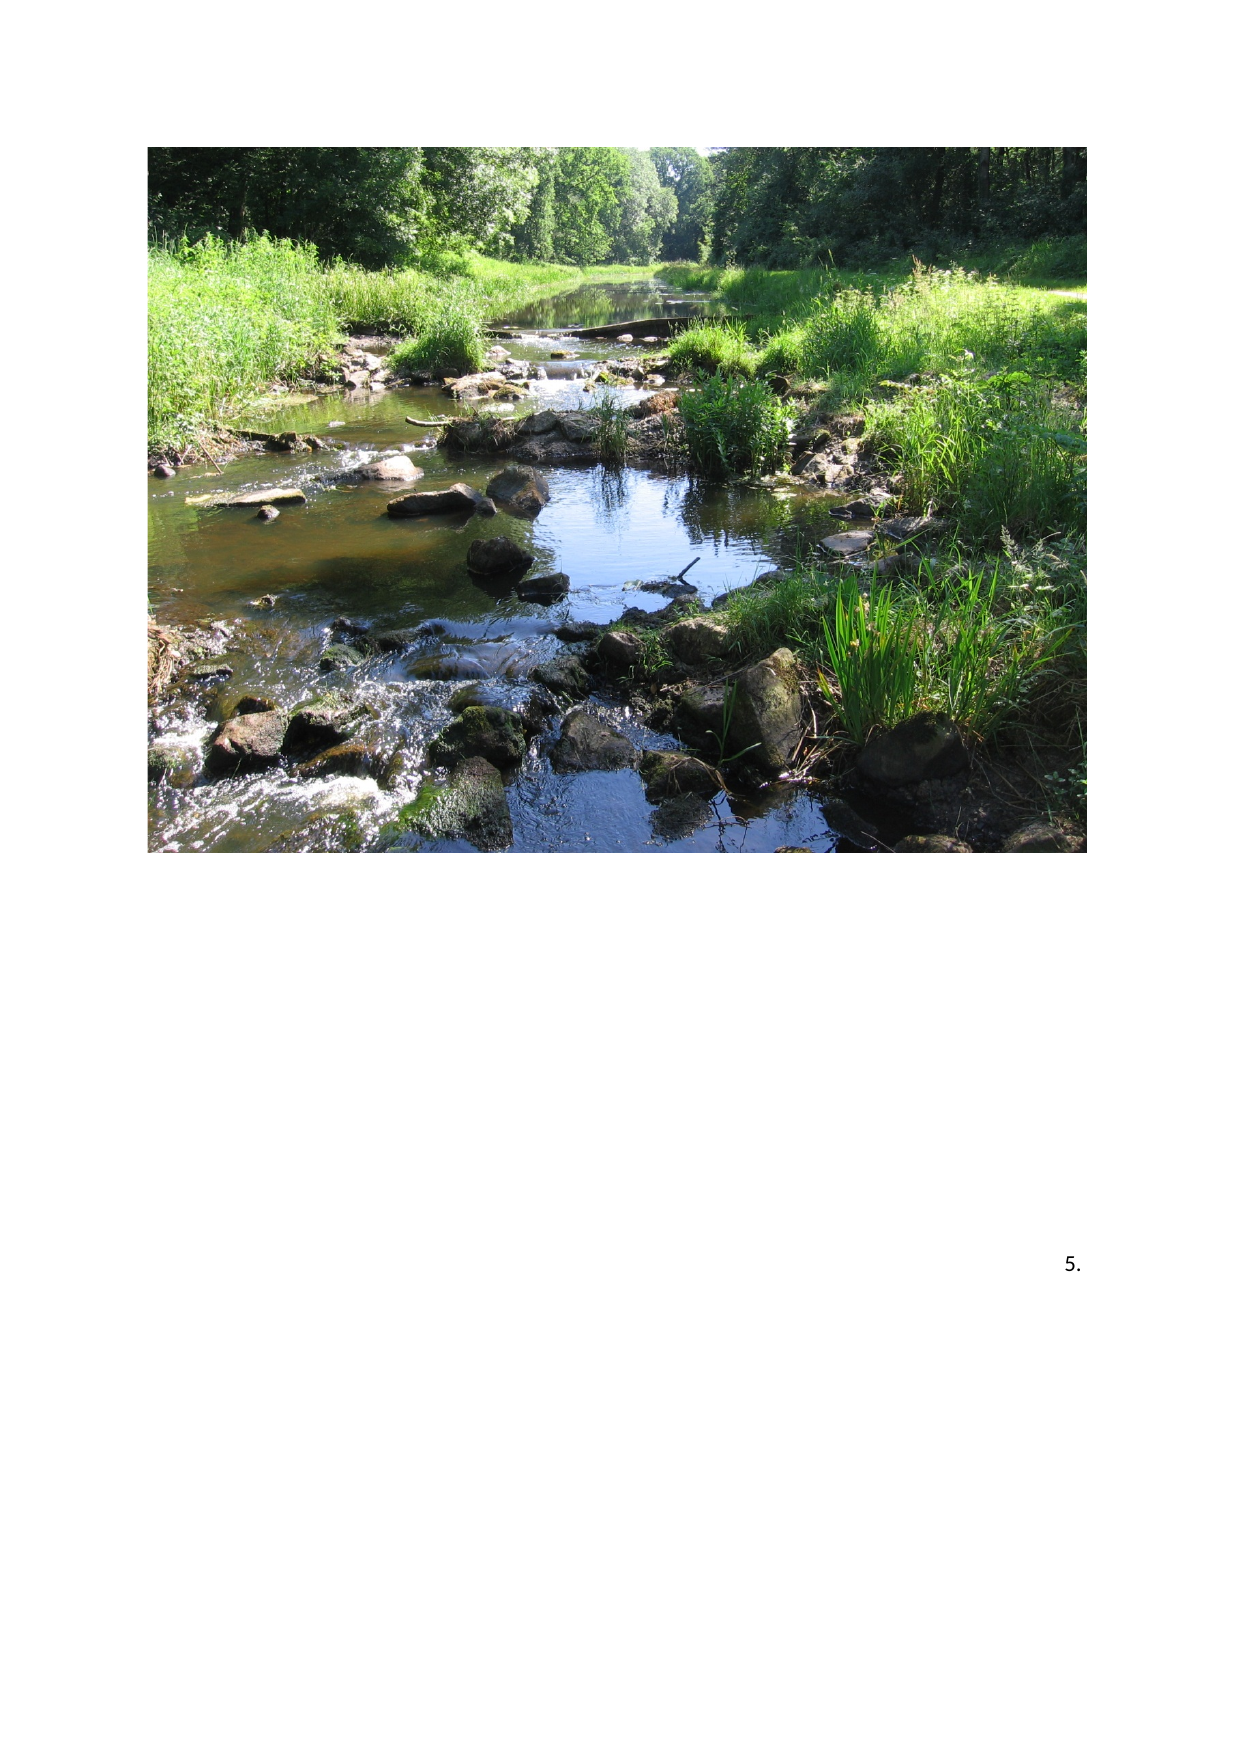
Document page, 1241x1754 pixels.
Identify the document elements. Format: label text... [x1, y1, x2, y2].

picture [147, 147, 1087, 853]
text 5. [148, 1249, 1093, 1277]
